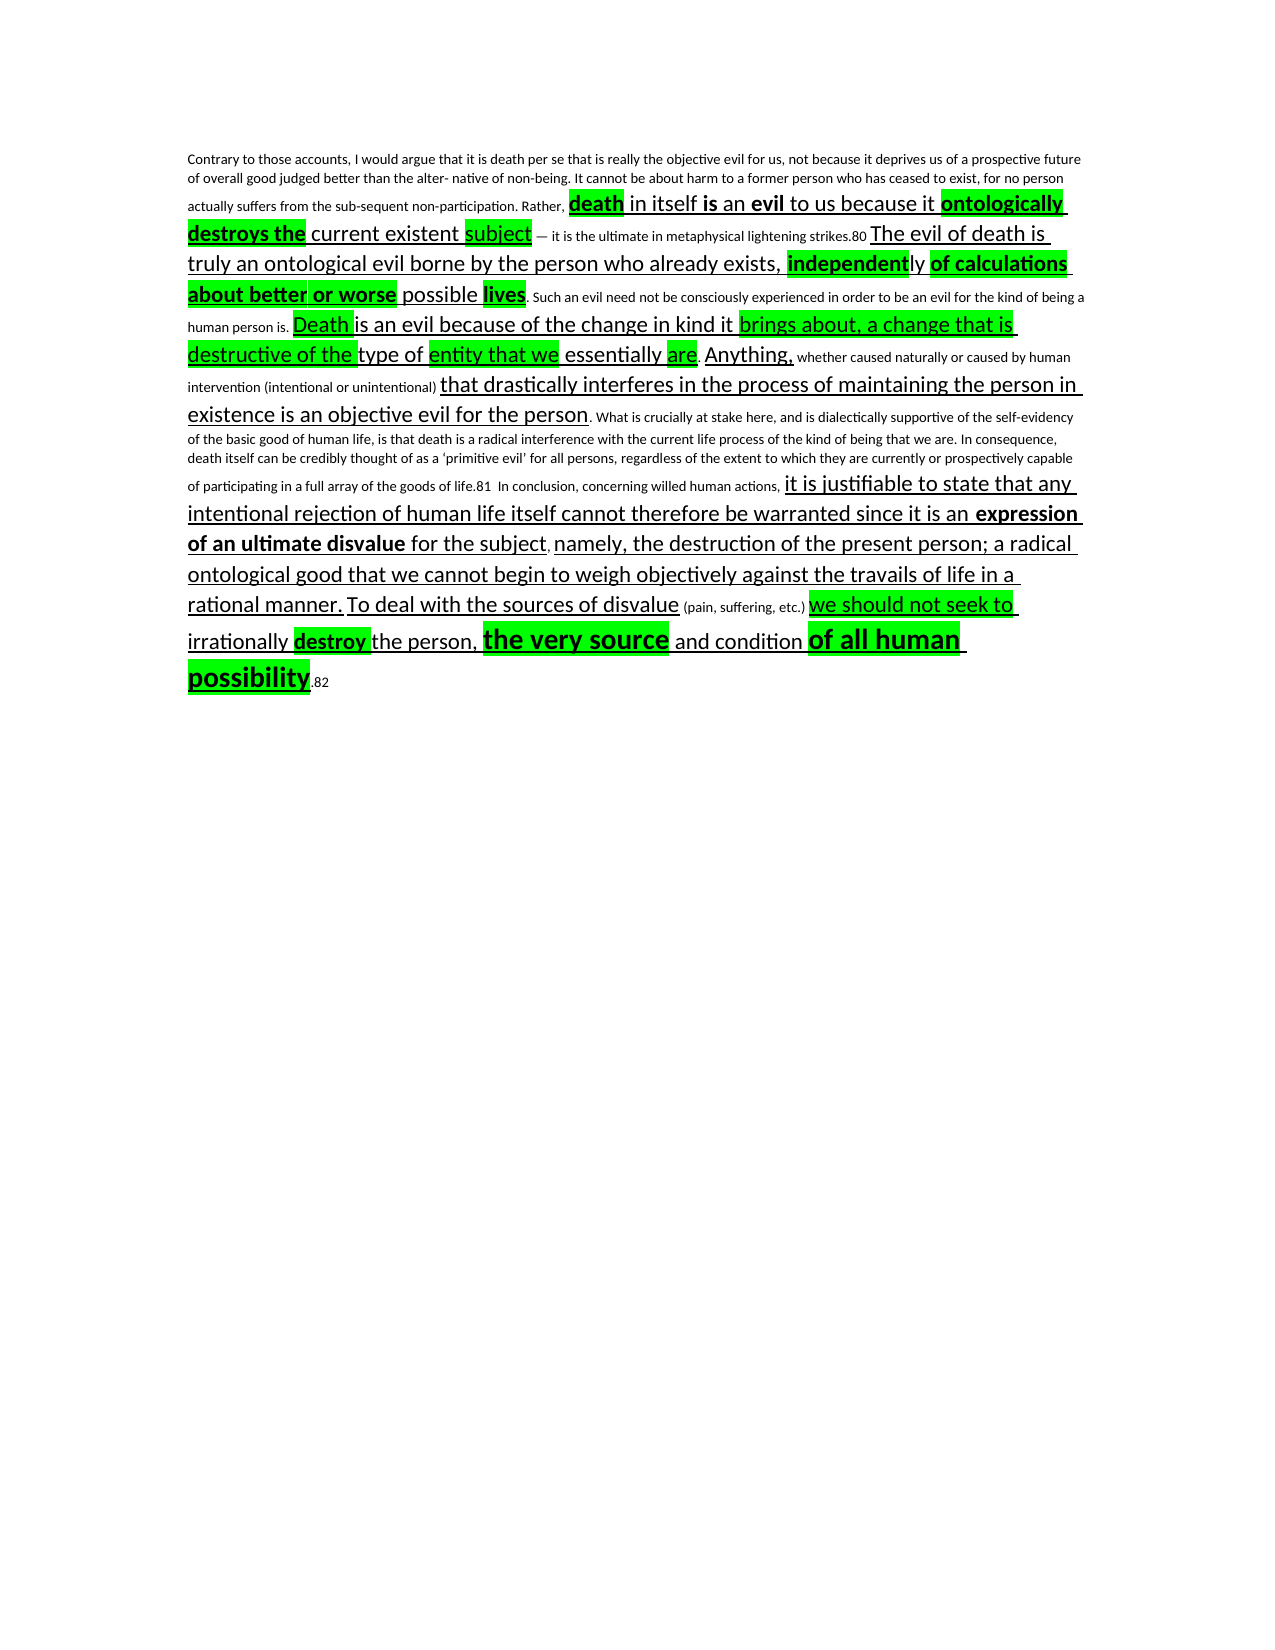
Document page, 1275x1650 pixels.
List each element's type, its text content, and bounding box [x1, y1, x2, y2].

text Contrary to those accounts, I would argue that it is death per se that is really the objective evil for us, not because it deprives us of a prospective future of overall good judged better than the alter- native of non-being. It cannot be about harm to a former person who has ceased to exist, for no person actually suffers from the sub-sequent non-participation. Rather, death in itself is an evil to us because it ontologically destroys the current existent subject — it is the ultimate in metaphysical lightening strikes.80 The evil of death is truly an ontological evil borne by the person who already exists, independently of calculations about better or worse possible lives. Such an evil need not be consciously experienced in order to be an evil for the kind of being a human person is. Death is an evil because of the change in kind it brings about, a change that is destructive of the type of entity that we essentially are. Anything, whether caused naturally or caused by human intervention (intentional or unintentional) that drastically interferes in the process of maintaining the person in existence is an objective evil for the person. What is crucially at stake here, and is dialectically supportive of the self-evidency of the basic good of human life, is that death is a radical interference with the current life process of the kind of being that we are. In consequence, death itself can be credibly thought of as a ‘primitive evil’ for all persons, regardless of the extent to which they are currently or prospectively capable of participating in a full array of the goods of life.81 In conclusion, concerning willed human actions, it is justifiable to state that any intentional rejection of human life itself cannot therefore be warranted since it is an expression of an ultimate disvalue for the subject, namely, the destruction of the present person; a radical ontological good that we cannot begin to weigh objectively against the travails of life in a rational manner. To deal with the sources of disvalue (pain, suffering, etc.) we should not seek to irrationally destroy the person, the very source and condition of all human possibility.82 [187, 150, 1087, 695]
